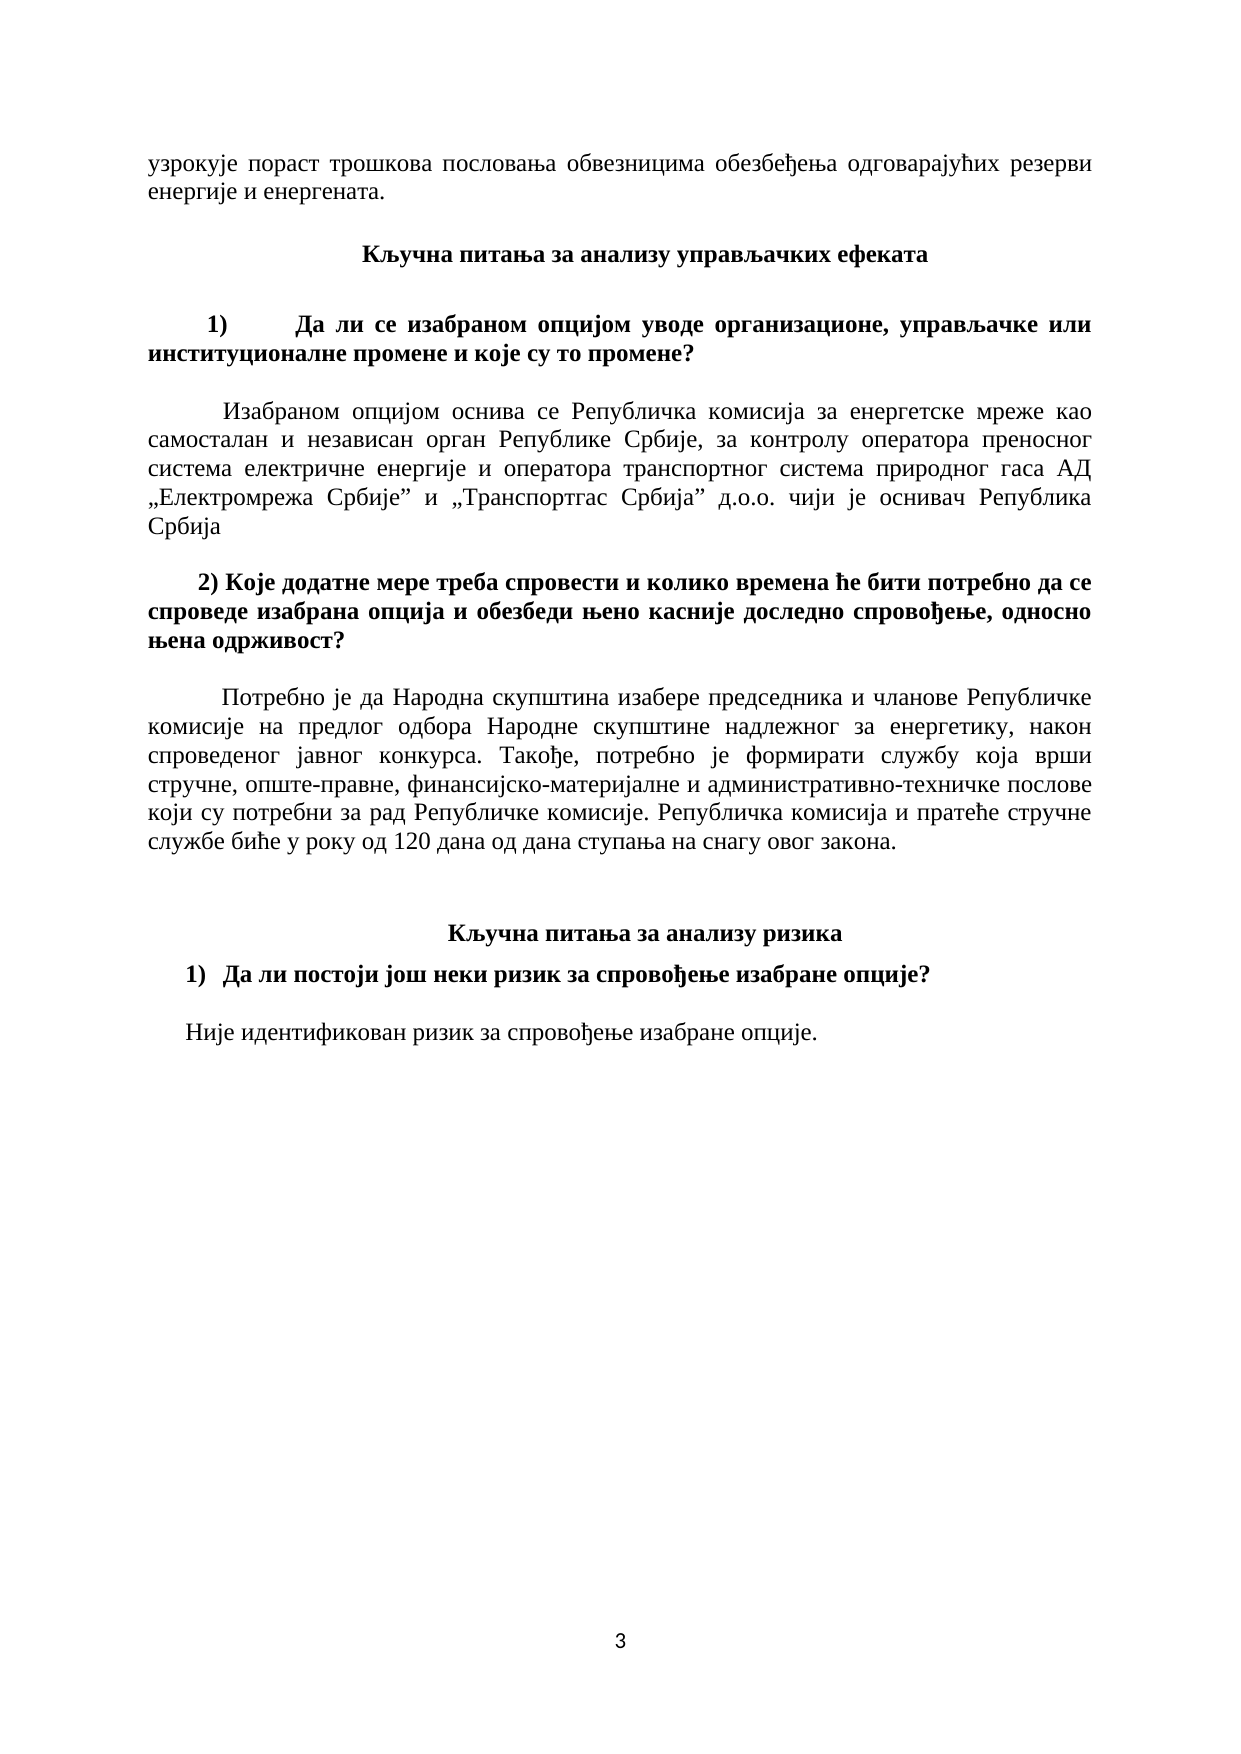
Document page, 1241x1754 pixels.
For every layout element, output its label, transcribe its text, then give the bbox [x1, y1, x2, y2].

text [148, 148, 1093, 205]
text Кључна питања за анализу ризика [148, 918, 1093, 947]
text Потребно је да Народна скупштина изабере председника и чланове Републичке комисије на предлог одбора Народне скупштине надлежног за енергетику, након спроведеног јавног конкурса. Такође, потребно је формирати службу која врши стручне, опште-правне, финансијско-материјалне и административно-техничке послове који су потребни за рад Републичке комисије. Републичка комисија и пратеће стручне службе биће у року од 120 дана од дана ступања на снагу овог закона. [148, 682, 1093, 855]
text Изабраном опцијом оснива се Републичка комисија за енергетске мреже као самосталан и независан орган Републике Србије, за контролу оператора преносног система електричне енергије и оператора транспортног система природног гаса АД „Електромрежа Србије” и „Транспортгас Србија” д.о.о. чији је оснивач Република Србија [148, 396, 1093, 539]
text Кључна питања за анализу управљачких ефеката [148, 239, 1093, 268]
text Није идентификован ризик за спровођење изабране опције. [148, 1017, 1093, 1046]
list Да ли постоји још неки ризик за спровођење изабране опције? [185, 959, 1093, 988]
list Да ли се изабраном опцијом уводе организационе, управљачке или институционалне промене и које су то промене? [148, 309, 1093, 367]
text 2) Које додатне мере треба спровести и колико времена ће бити потребно да се спроведе изабрана опција и обезбеди њено касније доследно спровођење, односно њена одрживост? [148, 567, 1093, 654]
